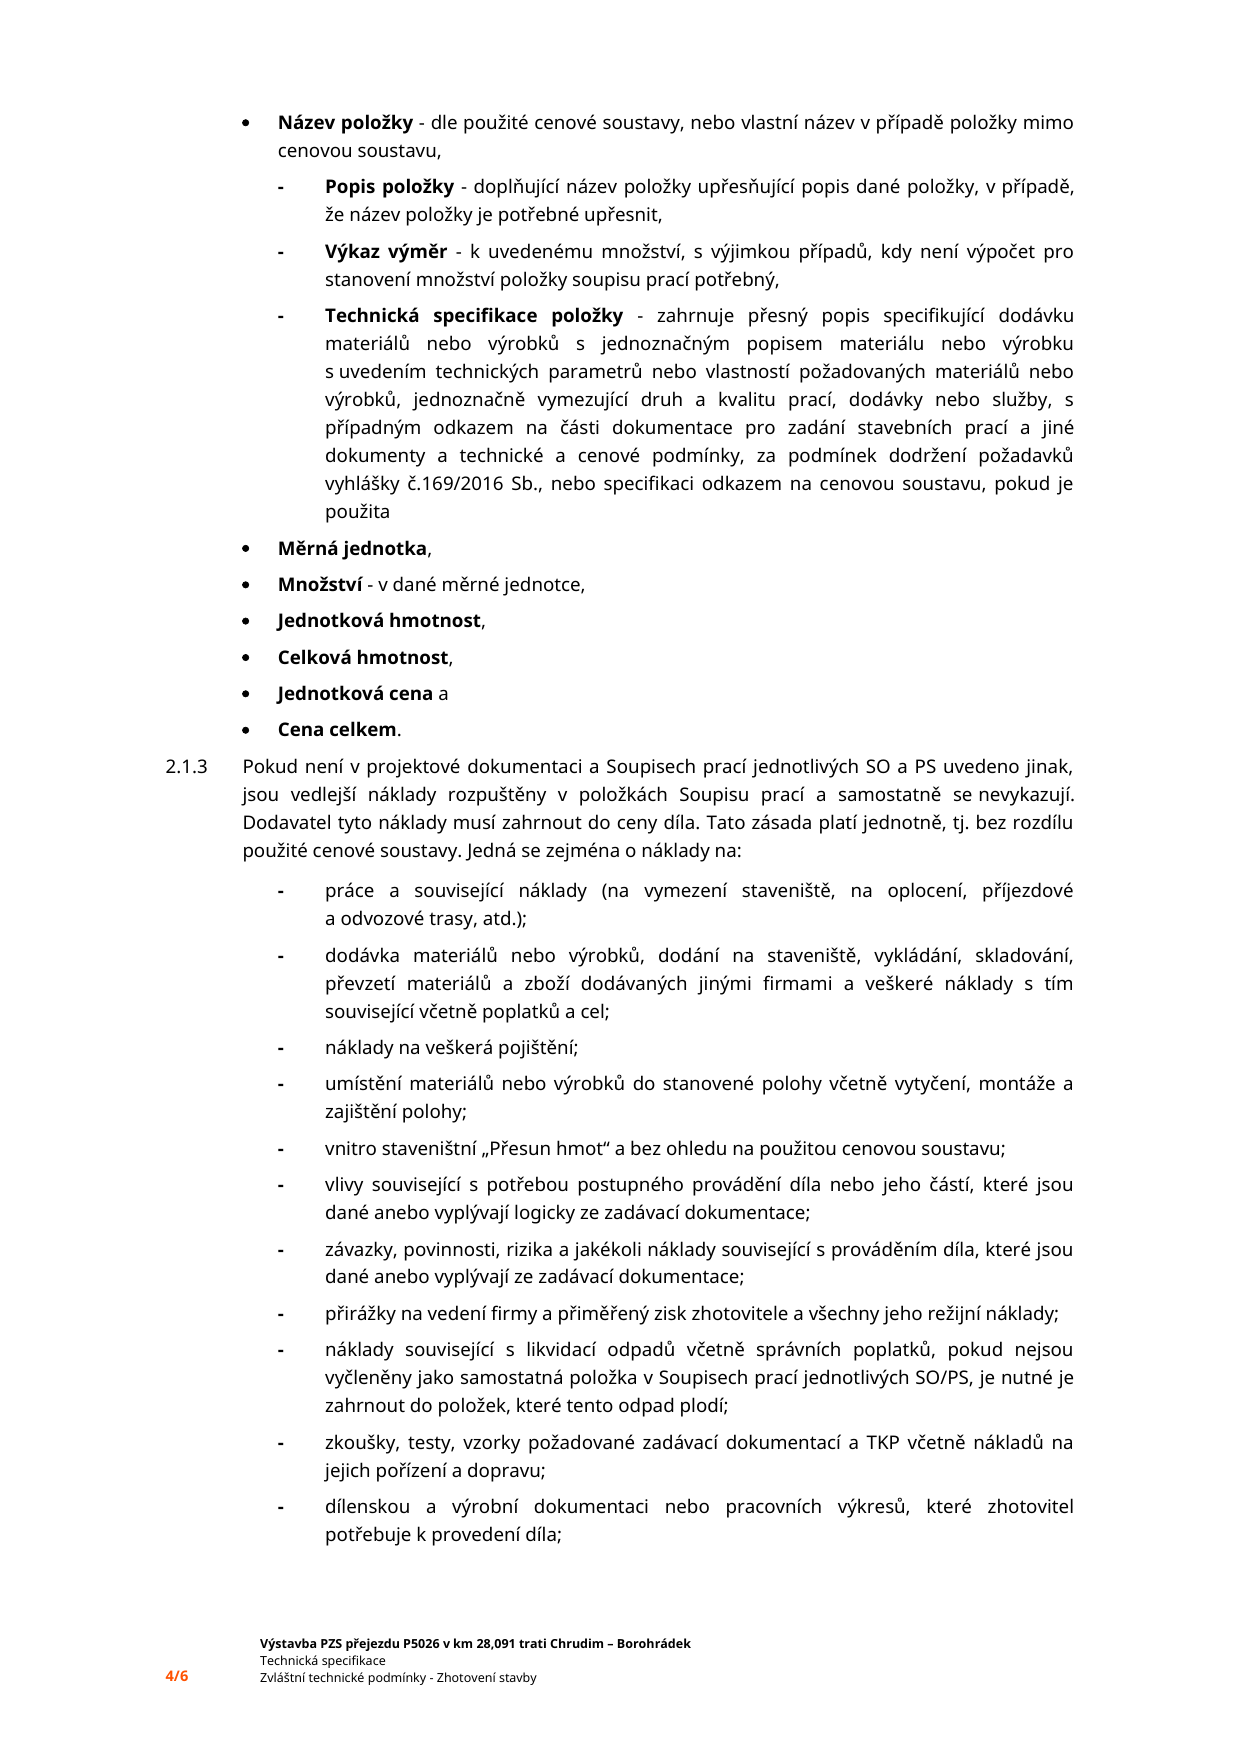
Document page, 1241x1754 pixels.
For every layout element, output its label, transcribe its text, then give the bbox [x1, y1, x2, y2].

text umístění materiálů nebo výrobků do stanovené polohy včetně vytyčení, montáže a zajištění polohy; [278, 1071, 1075, 1124]
text Množství - v dané měrné jednotce, [242, 571, 1075, 597]
text Celková hmotnost, [242, 644, 1075, 669]
text Měrná jednotka, [242, 535, 1075, 560]
text Technická specifikace položky - zahrnuje přesný popis specifikující dodávku materiálů nebo výrobků s jednoznačným popisem materiálu nebo výrobku s uvedením technických parametrů nebo vlastností požadovaných materiálů nebo výrobků, jednoznačně vymezující druh a kvalitu prací, dodávky nebo služby, s případným odkazem na části dokumentace pro zadání stavebních prací a jiné dokumenty a technické a cenové podmínky, za podmínek dodržení požadavků vyhlášky č.169/2016 Sb., nebo specifikaci odkazem na cenovou soustavu, pokud je použita [278, 302, 1075, 524]
text Jednotková hmotnost, [242, 608, 1075, 633]
text Popis položky - doplňující název položky upřesňující popis dané položky, v případě, že název položky je potřebné upřesnit, [278, 174, 1075, 227]
text Cena celkem. [242, 717, 1075, 742]
text dílenskou a výrobní dokumentaci nebo pracovních výkresů, které zhotovitel potřebuje k provedení díla; [278, 1493, 1075, 1547]
text vnitro staveništní „Přesun hmot“ a bez ohledu na použitou cenovou soustavu; [278, 1135, 1075, 1161]
text dodávka materiálů nebo výrobků, dodání na staveniště, vykládání, skladování, převzetí materiálů a zboží dodávaných jinými firmami a veškeré náklady s tím související včetně poplatků a cel; [278, 942, 1075, 1023]
text přirážky na vedení firmy a přiměřený zisk zhotovitele a všechny jeho režijní náklady; [278, 1300, 1075, 1326]
text práce a související náklady (na vymezení staveniště, na oplocení, příjezdové a odvozové trasy, atd.); [278, 878, 1075, 931]
text náklady na veškerá pojištění; [278, 1034, 1075, 1060]
text zkoušky, testy, vzorky požadované zadávací dokumentací a TKP včetně nákladů na jejich pořízení a dopravu; [278, 1429, 1075, 1482]
text Výkaz výměr - k uvedenému množství, s výjimkou případů, kdy není výpočet pro stanovení množství položky soupisu prací potřebný, [278, 238, 1075, 292]
text závazky, povinnosti, rizika a jakékoli náklady související s prováděním díla, které jsou dané anebo vyplývají ze zadávací dokumentace; [278, 1236, 1075, 1289]
text Pokud není v projektové dokumentaci a Soupisech prací jednotlivých SO a PS uvedeno jinak, jsou vedlejší náklady rozpuštěny v položkách Soupisu prací a samostatně se nevykazují. Dodavatel tyto náklady musí zahrnout do ceny díla. Tato zásada platí jednotně, tj. bez rozdílu použité cenové soustavy. Jedná se zejména o náklady na: [165, 753, 1075, 863]
text Název položky - dle použité cenové soustavy, nebo vlastní název v případě položky mimo cenovou soustavu, [242, 109, 1075, 163]
text Jednotková cena a [242, 680, 1075, 706]
text náklady související s likvidací odpadů včetně správních poplatků, pokud nejsou vyčleněny jako samostatná položka v Soupisech prací jednotlivých SO/PS, je nutné je zahrnout do položek, které tento odpad plodí; [278, 1337, 1075, 1418]
text vlivy související s potřebou postupného provádění díla nebo jeho částí, které jsou dané anebo vyplývají logicky ze zadávací dokumentace; [278, 1171, 1075, 1225]
